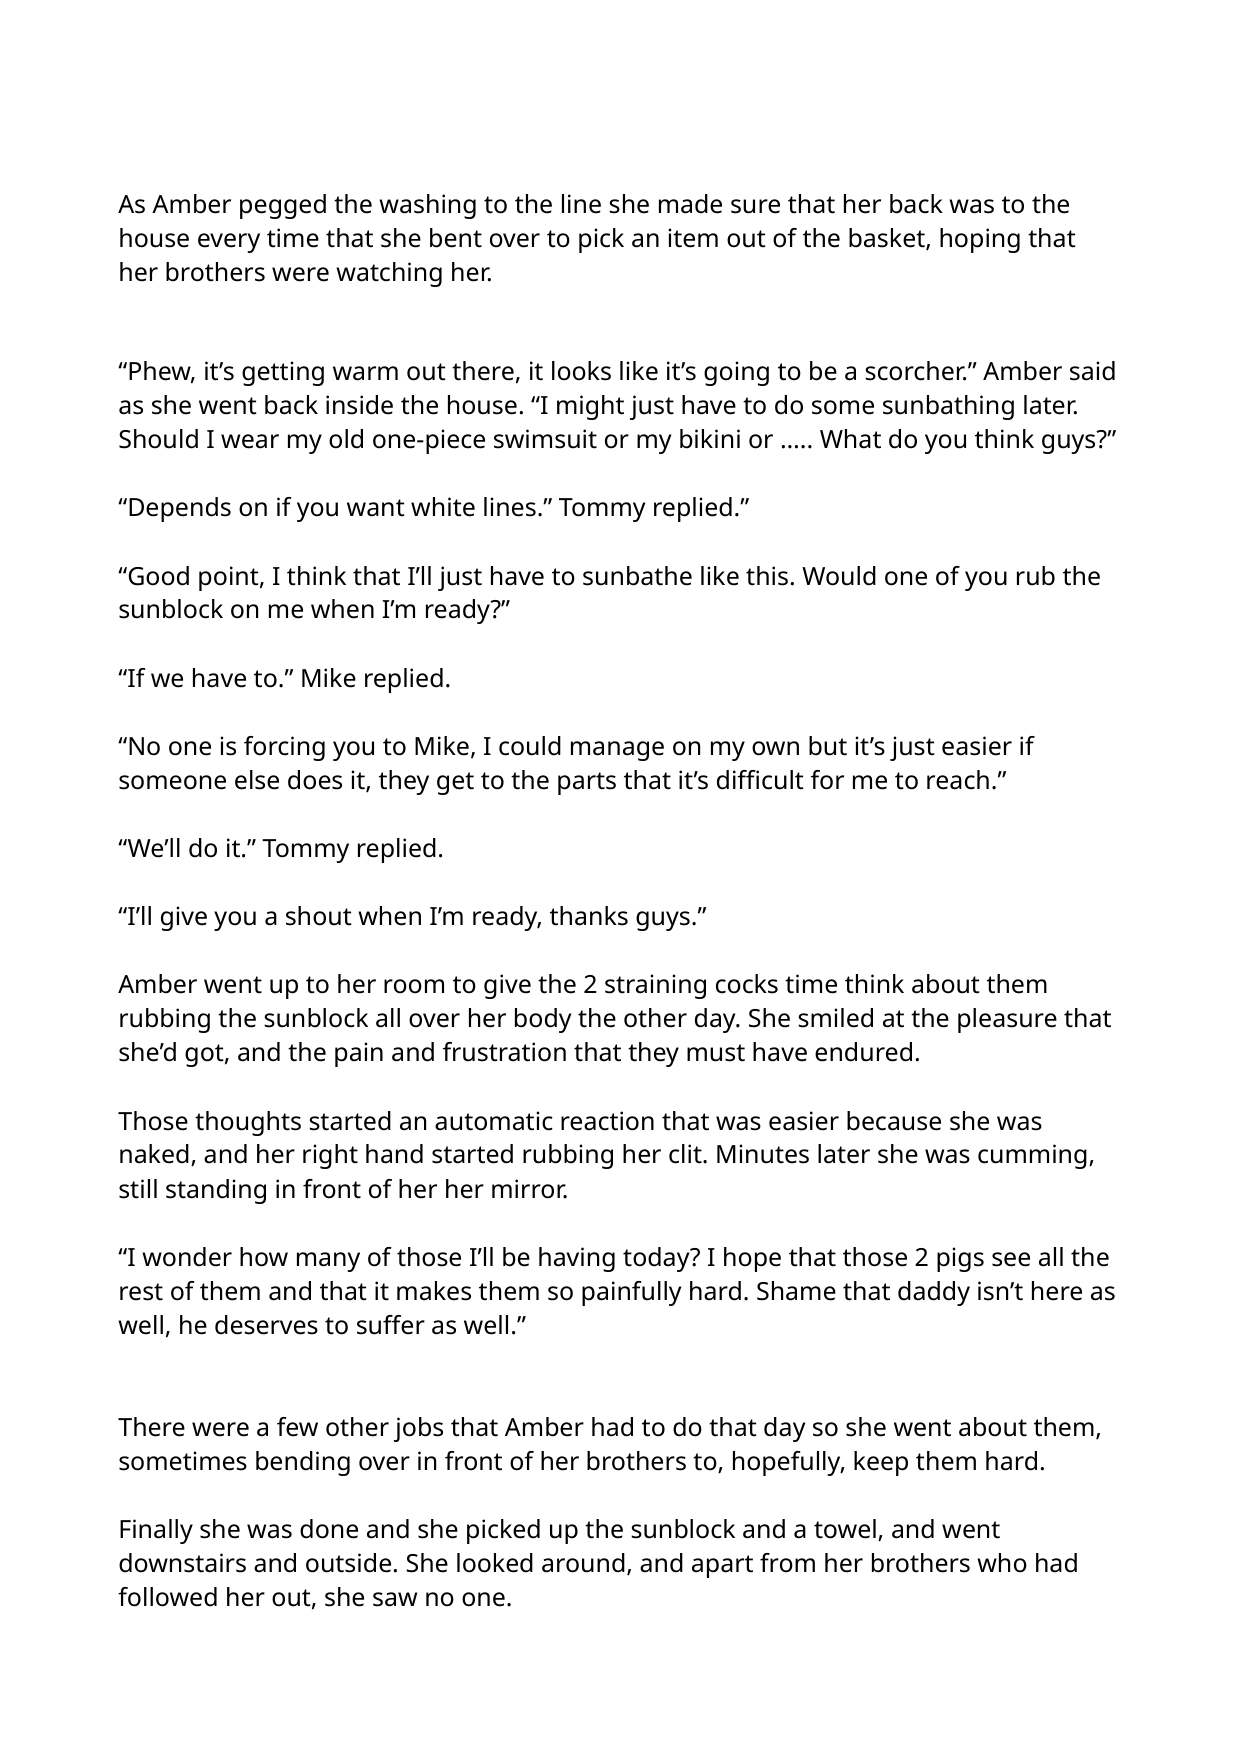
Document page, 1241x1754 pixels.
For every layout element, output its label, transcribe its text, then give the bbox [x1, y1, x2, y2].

text “I’ll give you a shout when I’m ready, thanks guys.” [118, 899, 1122, 933]
text Amber went up to her room to give the 2 straining cocks time think about them rubbing the sunblock all over her body the other day. She smiled at the pleasure that she’d got, and the pain and frustration that they must have endured. [118, 967, 1122, 1069]
text “I wonder how many of those I’ll be having today? I hope that those 2 pigs see all the rest of them and that it makes them so painfully hard. Shame that daddy isn’t here as well, he deserves to suffer as well.” [118, 1239, 1122, 1342]
text “We’ll do it.” Tommy replied. [118, 831, 1122, 865]
text “Phew, it’s getting warm out there, it looks like it’s going to be a scorcher.” Amber said as she went back inside the house. “I might just have to do some sunbathing later. Should I wear my old one-piece swimsuit or my bikini or ….. What do you think guys?” [118, 354, 1122, 456]
text “No one is forcing you to Mike, I could manage on my own but it’s just easier if someone else does it, they get to the parts that it’s difficult for me to reach.” [118, 728, 1122, 797]
text “If we have to.” Mike replied. [118, 660, 1122, 694]
text “Good point, I think that I’ll just have to sunbathe like this. Would one of you rub the sunblock on me when I’m ready?” [118, 558, 1122, 626]
text “Depends on if you want white lines.” Tommy replied.” [118, 490, 1122, 524]
text Those thoughts started an automatic reaction that was easier because she was naked, and her right hand started rubbing her clit. Minutes later she was cumming, still standing in front of her her mirror. [118, 1103, 1122, 1205]
text There were a few other jobs that Amber had to do that day so she went about them, sometimes bending over in front of her brothers to, hopefully, keep them hard. [118, 1410, 1122, 1478]
text Finally she was done and she picked up the sunblock and a towel, and went downstairs and outside. She looked around, and apart from her brothers who had followed her out, she saw no one. [118, 1512, 1122, 1614]
text As Amber pegged the washing to the line she made sure that her back was to the house every time that she bent over to pick an item out of the basket, hoping that her brothers were watching her. [118, 186, 1122, 288]
